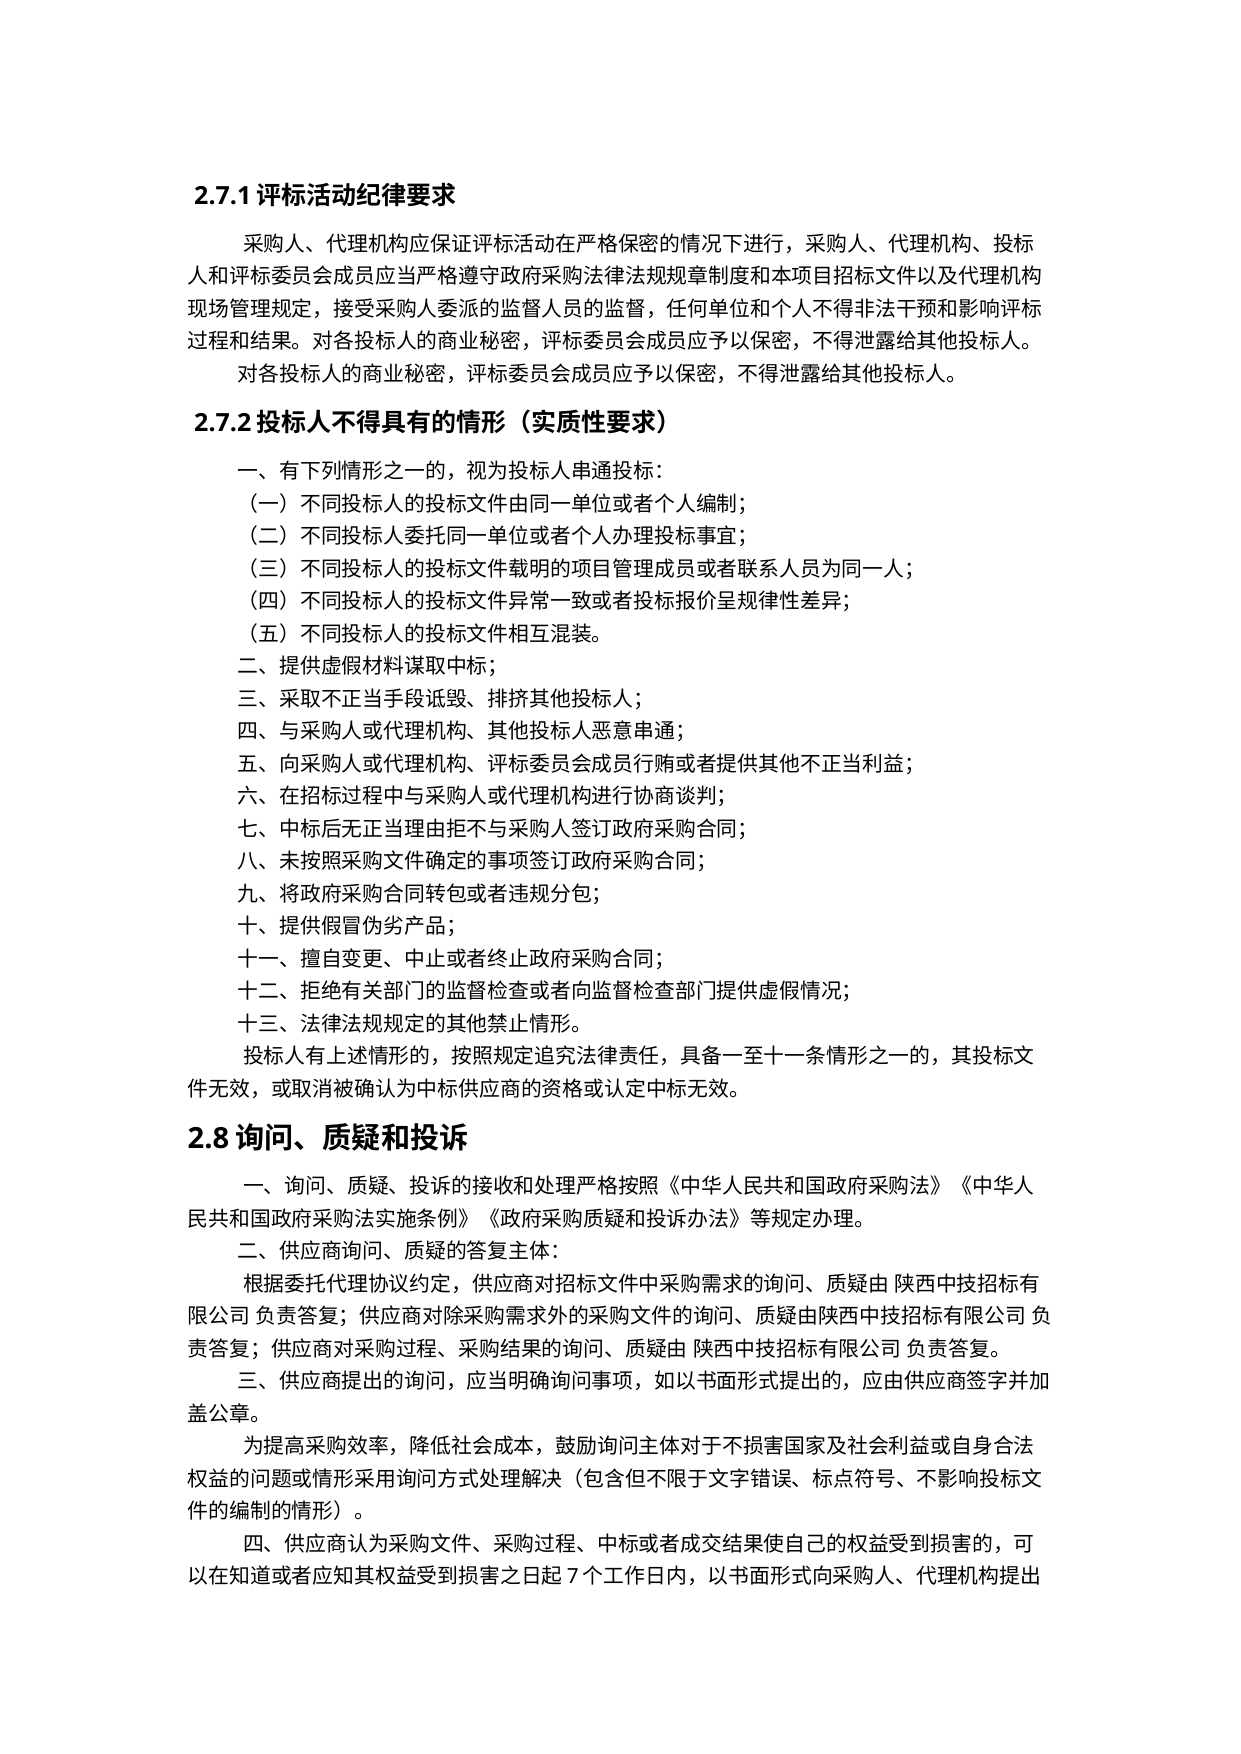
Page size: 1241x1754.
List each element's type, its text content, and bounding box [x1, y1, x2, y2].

text 十、提供假冒伪劣产品； [187, 909, 1053, 942]
text （五）不同投标人的投标文件相互混装。 [187, 617, 1053, 649]
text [187, 1527, 1053, 1592]
text 十三、法律法规规定的其他禁止情形。 [187, 1007, 1053, 1039]
text 三、采取不正当手段诋毁、排挤其他投标人； [187, 682, 1053, 714]
text 投标人有上述情形的，按照规定追究法律责任，具备一至十一条情形之一的，其投标文件无效，或取消被确认为中标供应商的资格或认定中标无效。 [187, 1039, 1053, 1104]
text 二、提供虚假材料谋取中标； [187, 649, 1053, 682]
text 2.8询问、质疑和投诉 [187, 1104, 1053, 1169]
text 六、在招标过程中与采购人或代理机构进行协商谈判； [187, 779, 1053, 812]
text 十二、拒绝有关部门的监督检查或者向监督检查部门提供虚假情况； [187, 974, 1053, 1007]
text 八、未按照采购文件确定的事项签订政府采购合同； [187, 844, 1053, 877]
text 五、向采购人或代理机构、评标委员会成员行贿或者提供其他不正当利益； [187, 747, 1053, 779]
text （一）不同投标人的投标文件由同一单位或者个人编制； [187, 487, 1053, 519]
text 七、中标后无正当理由拒不与采购人签订政府采购合同； [187, 812, 1053, 844]
text 一、询问、质疑、投诉的接收和处理严格按照《中华人民共和国政府采购法》《中华人民共和国政府采购法实施条例》《政府采购质疑和投诉办法》等规定办理。 [187, 1169, 1053, 1234]
text 二、供应商询问、质疑的答复主体： [187, 1234, 1053, 1267]
text 十一、擅自变更、中止或者终止政府采购合同； [187, 942, 1053, 974]
text 一、有下列情形之一的，视为投标人串通投标： [187, 454, 1053, 487]
text 2.7.1评标活动纪律要求 [187, 162, 1053, 227]
text （三）不同投标人的投标文件载明的项目管理成员或者联系人员为同一人； [187, 552, 1053, 584]
text （四）不同投标人的投标文件异常一致或者投标报价呈规律性差异； [187, 584, 1053, 617]
text 三、供应商提出的询问，应当明确询问事项，如以书面形式提出的，应由供应商签字并加盖公章。 [187, 1364, 1053, 1429]
text （二）不同投标人委托同一单位或者个人办理投标事宜； [187, 519, 1053, 552]
text 根据委托代理协议约定，供应商对招标文件中采购需求的询问、质疑由 陕西中技招标有限公司 负责答复；供应商对除采购需求外的采购文件的询问、质疑由陕西中技招标有限公司 负责答复；供应商对采购过程、采购结果的询问、质疑由 陕西中技招标有限公司 负责答复。 [187, 1267, 1053, 1364]
text 四、与采购人或代理机构、其他投标人恶意串通； [187, 714, 1053, 747]
text 九、将政府采购合同转包或者违规分包； [187, 877, 1053, 909]
text 采购人、代理机构应保证评标活动在严格保密的情况下进行，采购人、代理机构、投标人和评标委员会成员应当严格遵守政府采购法律法规规章制度和本项目招标文件以及代理机构现场管理规定，接受采购人委派的监督人员的监督，任何单位和个人不得非法干预和影响评标过程和结果。对各投标人的商业秘密，评标委员会成员应予以保密，不得泄露给其他投标人。 [187, 227, 1053, 357]
text 对各投标人的商业秘密，评标委员会成员应予以保密，不得泄露给其他投标人。 [187, 357, 1053, 389]
text 2.7.2投标人不得具有的情形（实质性要求） [187, 389, 1053, 454]
text 为提高采购效率，降低社会成本，鼓励询问主体对于不损害国家及社会利益或自身合法权益的问题或情形采用询问方式处理解决（包含但不限于文字错误、标点符号、不影响投标文件的编制的情形）。 [187, 1429, 1053, 1527]
